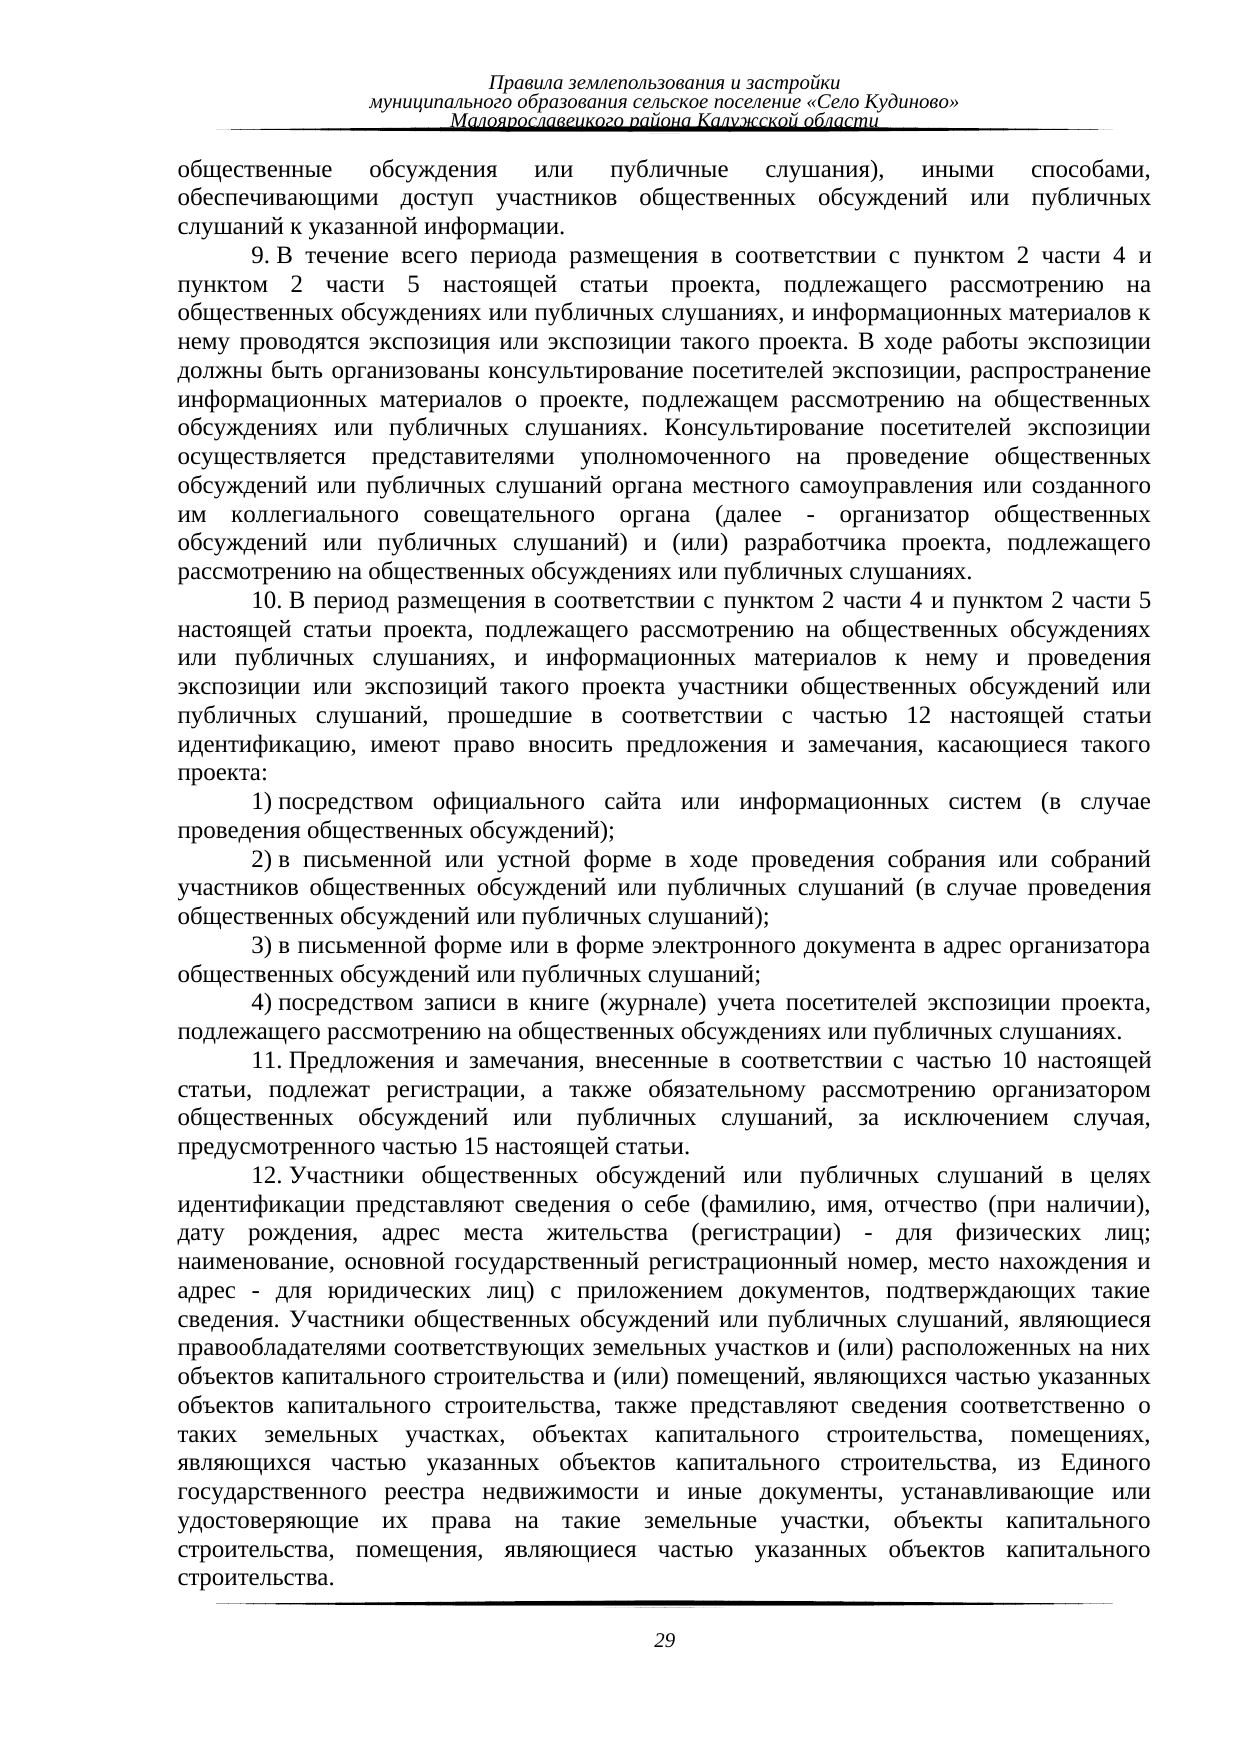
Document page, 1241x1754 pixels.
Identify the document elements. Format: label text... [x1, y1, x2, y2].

text 11. Предложения и замечания, внесенные в соответствии с частью 10 настоящей статьи, подлежат регистрации, а также обязательному рассмотрению организатором общественных обсуждений или публичных слушаний, за исключением случая, предусмотренного частью 15 настоящей статьи. [177, 1045, 1152, 1160]
picture [215, 1600, 1113, 1608]
text 12. Участники общественных обсуждений или публичных слушаний в целях идентификации представляют сведения о себе (фамилию, имя, отчество (при наличии), дату рождения, адрес места жительства (регистрации) - для физических лиц; наименование, основной государственный регистрационный номер, место нахождения и адрес - для юридических лиц) с приложением документов, подтверждающих такие сведения. Участники общественных обсуждений или публичных слушаний, являющиеся правообладателями соответствующих земельных участков и (или) расположенных на них объектов капитального строительства и (или) помещений, являющихся частью указанных объектов капитального строительства, также представляют сведения соответственно о таких земельных участках, объектах капитального строительства, помещениях, являющихся частью указанных объектов капитального строительства, из Единого государственного реестра недвижимости и иные документы, устанавливающие или удостоверяющие их права на такие земельные участки, объекты капитального строительства, помещения, являющиеся частью указанных объектов капитального строительства. [177, 1160, 1152, 1591]
text 3) в письменной форме или в форме электронного документа в адрес организатора общественных обсуждений или публичных слушаний; [177, 930, 1152, 987]
picture [215, 125, 1113, 134]
text 1) посредством официального сайта или информационных систем (в случае проведения общественных обсуждений); [177, 786, 1152, 844]
text 4) посредством записи в книге (журнале) учета посетителей экспозиции проекта, подлежащего рассмотрению на общественных обсуждениях или публичных слушаниях. [177, 987, 1152, 1045]
text 10. В период размещения в соответствии с пунктом 2 части 4 и пунктом 2 части 5 настоящей статьи проекта, подлежащего рассмотрению на общественных обсуждениях или публичных слушаниях, и информационных материалов к нему и проведения экспозиции или экспозиций такого проекта участники общественных обсуждений или публичных слушаний, прошедшие в соответствии с частью 12 настоящей статьи идентификацию, имеют право вносить предложения и замечания, касающиеся такого проекта: [177, 585, 1152, 786]
text 2) в письменной или устной форме в ходе проведения собрания или собраний участников общественных обсуждений или публичных слушаний (в случае проведения общественных обсуждений или публичных слушаний); [177, 844, 1152, 930]
text 9. В течение всего периода размещения в соответствии с пунктом 2 части 4 и пунктом 2 части 5 настоящей статьи проекта, подлежащего рассмотрению на общественных обсуждениях или публичных слушаниях, и информационных материалов к нему проводятся экспозиция или экспозиции такого проекта. В ходе работы экспозиции должны быть организованы консультирование посетителей экспозиции, распространение информационных материалов о проекте, подлежащем рассмотрению на общественных обсуждениях или публичных слушаниях. Консультирование посетителей экспозиции осуществляется представителями уполномоченного на проведение общественных обсуждений или публичных слушаний органа местного самоуправления или созданного им коллегиального совещательного органа (далее - организатор общественных обсуждений или публичных слушаний) и (или) разработчика проекта, подлежащего рассмотрению на общественных обсуждениях или публичных слушаниях. [177, 240, 1152, 585]
